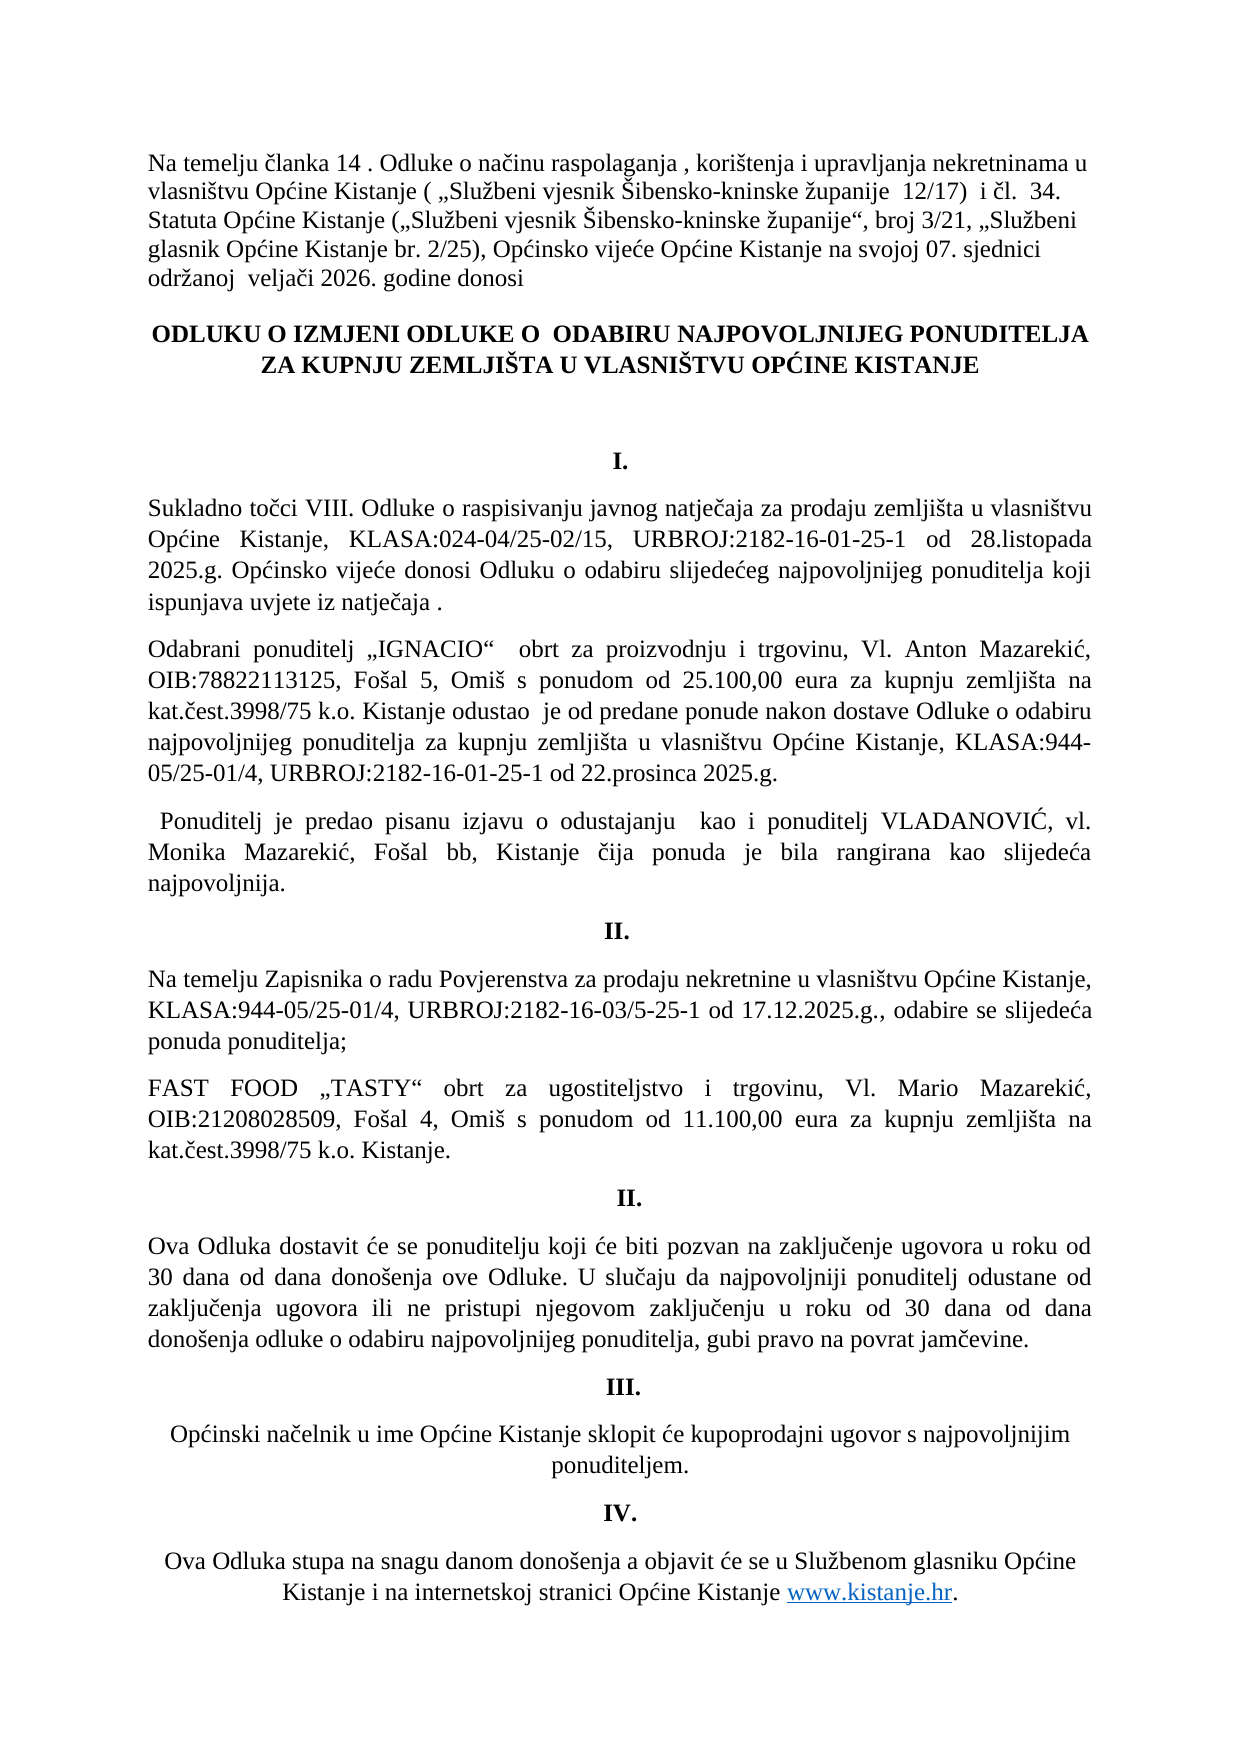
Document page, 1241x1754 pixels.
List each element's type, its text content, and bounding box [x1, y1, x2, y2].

text III. [148, 1372, 1093, 1401]
text Ova Odluka stupa na snagu danom donošenja a objavit će se u Službenom glasniku Općine Kistanje i na internetskoj stranici Općine Kistanje www.kistanje.hr. [148, 1546, 1093, 1606]
text FAST FOOD „TASTY“ obrt za ugostiteljstvo i trgovinu, Vl. Mario Mazarekić, OIB:21208028509, Fošal 4, Omiš s ponudom od 11.100,00 eura za kupnju zemljišta na kat.čest.3998/75 k.o. Kistanje. [148, 1073, 1093, 1164]
text Općinski načelnik u ime Općine Kistanje sklopit će kupoprodajni ugovor s najpovoljnijim ponuditeljem. [148, 1419, 1093, 1479]
text IV. [148, 1498, 1093, 1527]
text Ponuditelj je predao pisanu izjavu o odustajanju kao i ponuditelj VLADANOVIĆ, vl. Monika Mazarekić, Fošal bb, Kistanje čija ponuda je bila rangirana kao slijedeća najpovoljnija. [148, 806, 1093, 897]
text Odabrani ponuditelj „IGNACIO“ obrt za proizvodnju i trgovinu, Vl. Anton Mazarekić, OIB:78822113125, Fošal 5, Omiš s ponudom od 25.100,00 eura za kupnju zemljišta na kat.čest.3998/75 k.o. Kistanje odustao je od predane ponude nakon dostave Odluke o odabiru najpovoljnijeg ponuditelja za kupnju zemljišta u vlasništvu Općine Kistanje, KLASA:944-05/25-01/4, URBROJ:2182-16-01-25-1 od 22.prosinca 2025.g. [148, 634, 1093, 787]
text II. [148, 1183, 1093, 1212]
text Na temelju članka 14 . Odluke o načinu raspolaganja , korištenja i upravljanja nekretninama u vlasništvu Općine Kistanje ( „Službeni vjesnik Šibensko-kninske županije 12/17) i čl. 34. Statuta Općine Kistanje („Službeni vjesnik Šibensko-kninske županije“, broj 3/21, „Službeni glasnik Općine Kistanje br. 2/25), Općinsko vijeće Općine Kistanje na svojoj 07. sjednici održanoj veljači 2026. godine donosi [148, 148, 1093, 319]
text I. [148, 446, 1093, 474]
text Sukladno točci VIII. Odluke o raspisivanju javnog natječaja za prodaju zemljišta u vlasništvu Općine Kistanje, KLASA:024-04/25-02/15, URBROJ:2182-16-01-25-1 od 28.listopada 2025.g. Općinsko vijeće donosi Odluku o odabiru slijedećeg najpovoljnijeg ponuditelja koji ispunjava uvjete iz natječaja . [148, 493, 1093, 615]
text Na temelju Zapisnika o radu Povjerenstva za prodaju nekretnine u vlasništvu Općine Kistanje, KLASA:944-05/25-01/4, URBROJ:2182-16-03/5-25-1 od 17.12.2025.g., odabire se slijedeća ponuda ponuditelja; [148, 964, 1093, 1054]
text II. [148, 916, 1093, 945]
text ODLUKU O IZMJENI ODLUKE O ODABIRU NAJPOVOLJNIJEG PONUDITELJA ZA KUPNJU ZEMLJIŠTA U VLASNIŠTVU OPĆINE KISTANJE [148, 319, 1093, 379]
text Ova Odluka dostavit će se ponuditelju koji će biti pozvan na zaključenje ugovora u roku od 30 dana od dana donošenja ove Odluke. U slučaju da najpovoljniji ponuditelj odustane od zaključenja ugovora ili ne pristupi njegovom zaključenju u roku od 30 dana od dana donošenja odluke o odabiru najpovoljnijeg ponuditelja, gubi pravo na povrat jamčevine. [148, 1231, 1093, 1353]
